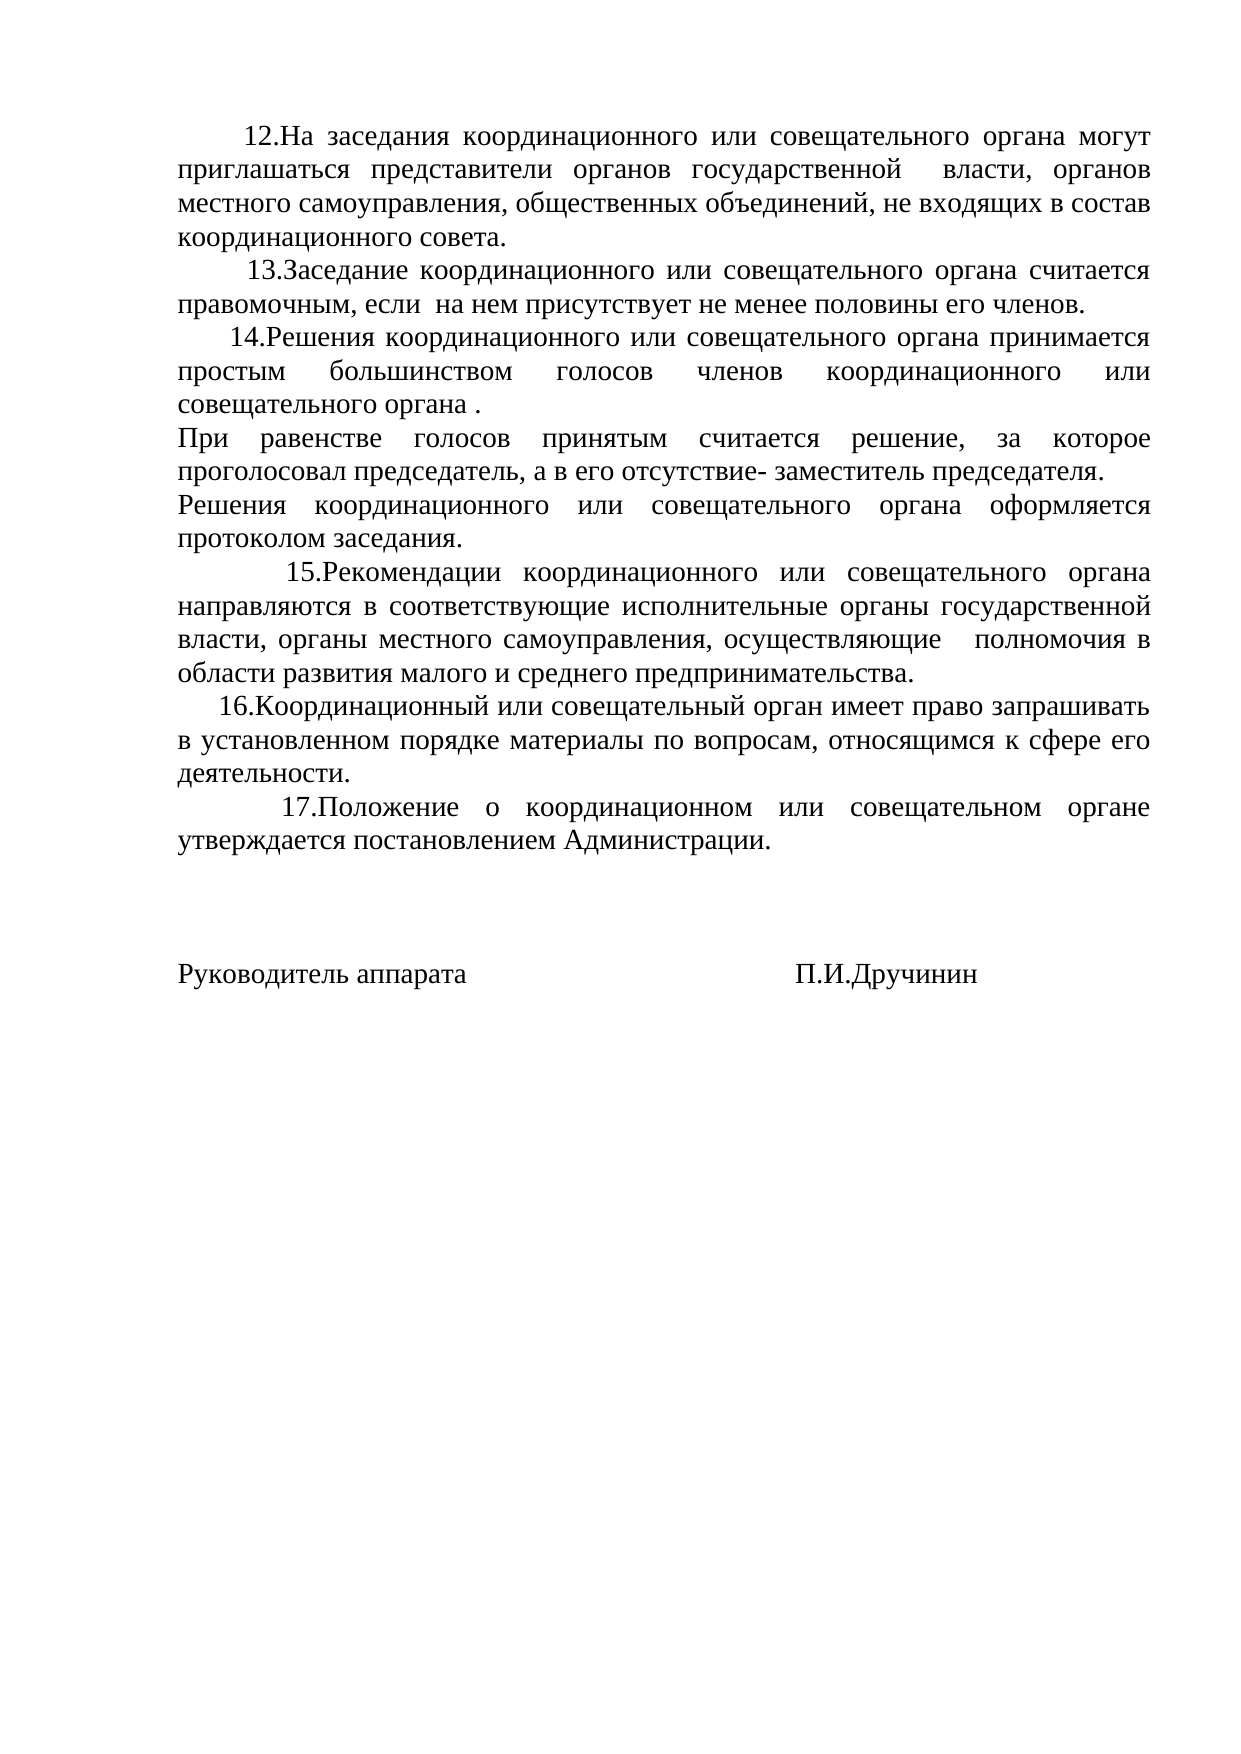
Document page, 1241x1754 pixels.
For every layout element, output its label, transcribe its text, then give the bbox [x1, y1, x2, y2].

text 12.На заседания координационного или совещательного органа могут приглашаться представители органов государственной власти, органов местного самоуправления, общественных объединений, не входящих в состав координационного совета. [177, 118, 1152, 252]
text Решения координационного или совещательного органа оформляется протоколом заседания. [177, 487, 1152, 554]
text 16.Координационный или совещательный орган имеет право запрашивать в установленном порядке материалы по вопросам, относящимся к сфере его деятельности. [177, 688, 1152, 789]
text При равенстве голосов принятым считается решение, за которое проголосовал председатель, а в его отсутствие- заместитель председателя. [177, 420, 1152, 487]
text 14.Решения координационного или совещательного органа принимается простым большинством голосов членов координационного или совещательного органа . [177, 319, 1152, 420]
text Руководитель аппарата П.И.Дручинин [177, 957, 1152, 990]
text 17.Положение о координационном или совещательном органе утверждается постановлением Администрации. [177, 789, 1152, 856]
text 15.Рекомендации координационного или совещательного органа направляются в соответствующие исполнительные органы государственной власти, органы местного самоуправления, осуществляющие полномочия в области развития малого и среднего предпринимательства. [177, 554, 1152, 688]
text 13.Заседание координационного или совещательного органа считается правомочным, если на нем присутствует не менее половины его членов. [177, 252, 1152, 319]
